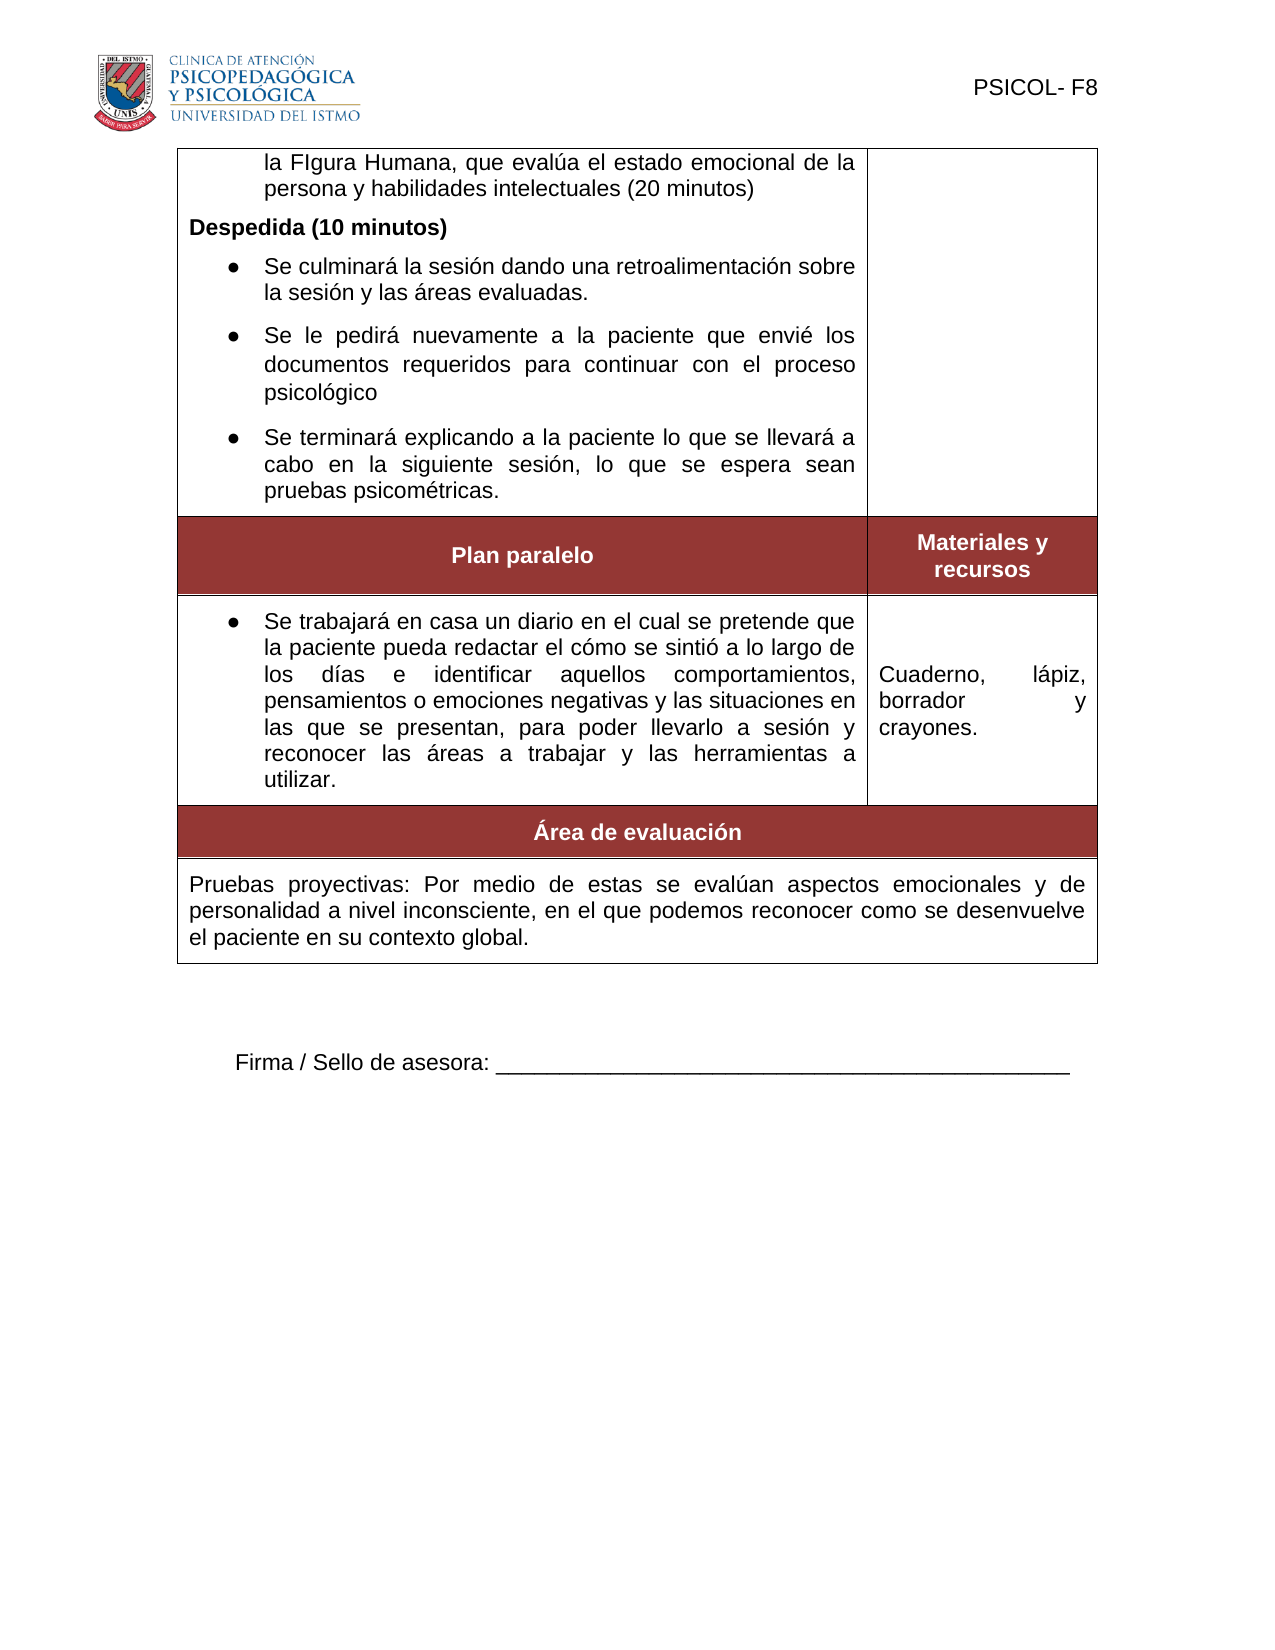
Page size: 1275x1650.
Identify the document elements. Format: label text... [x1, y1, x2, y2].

table_cell Plan paralelo [178, 517, 867, 594]
table_cell Área de evaluación [178, 806, 1097, 857]
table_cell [178, 149, 867, 516]
table_cell Cuaderno, lápiz, borrador y crayones. [868, 596, 1097, 805]
picture [42, 25, 422, 166]
table_cell Pruebas proyectivas: Por medio de estas se evalúan aspectos emocionales y de personalidad a nivel inconsciente, en el que podemos reconocer como se desenvuelve el paciente en su contexto global. [178, 859, 1097, 962]
table_cell Se trabajará en casa un diario en el cual se pretende que la paciente pueda redactar el cómo se sintió a lo largo de los días e identificar aquellos comportamientos, pensamientos o emociones negativas y las situaciones en las que se presentan, para poder llevarlo a sesión y reconocer las áreas a trabajar y las herramientas a utilizar. [178, 596, 867, 805]
table_cell Materiales y recursos [868, 517, 1097, 594]
text Firma / Sello de asesora: _____________________________________________ [177, 1049, 1127, 1076]
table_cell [868, 149, 1097, 516]
